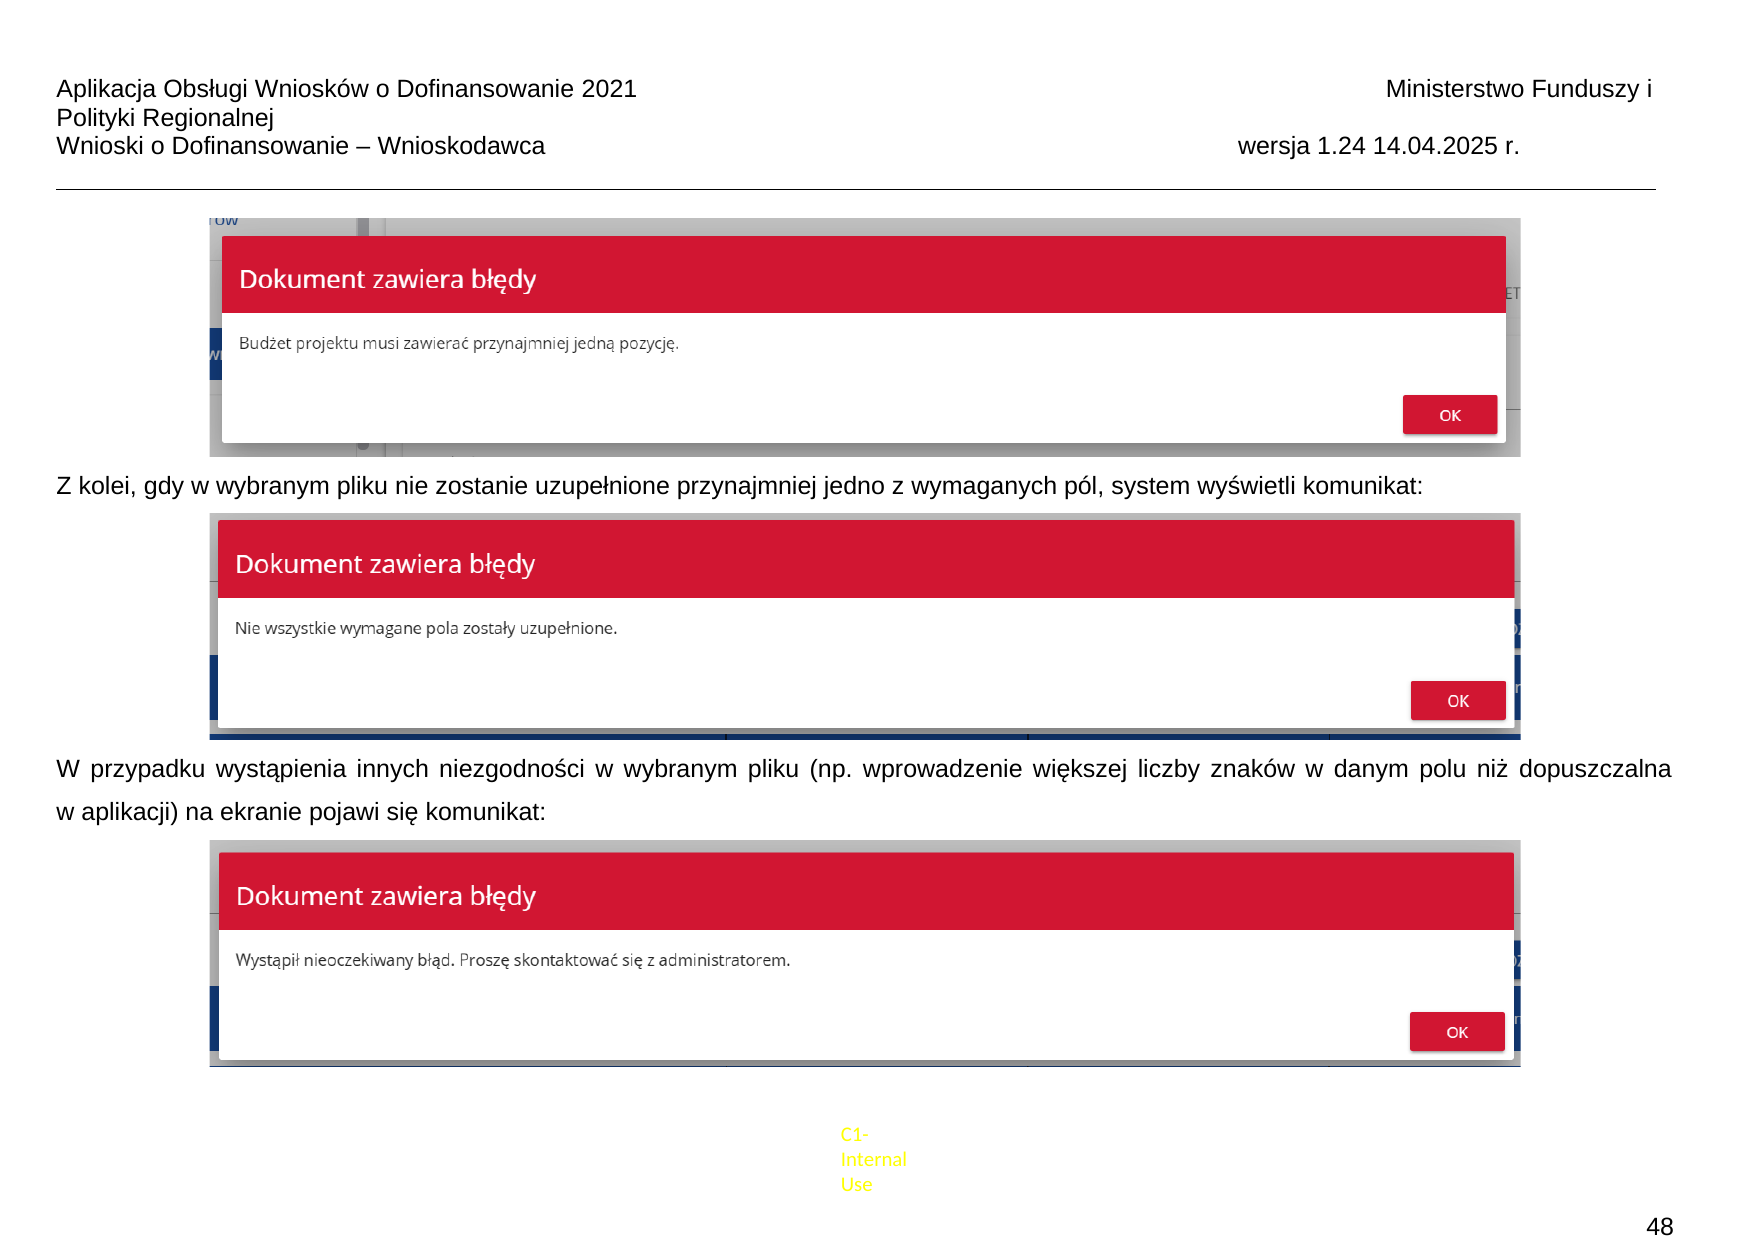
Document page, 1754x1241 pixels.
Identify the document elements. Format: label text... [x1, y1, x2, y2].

text Z kolei, gdy w wybranym pliku nie zostanie uzupełnione przynajmniej jedno z wymaganych pól, system wyświetli komunikat: [56, 471, 1674, 499]
text W przypadku wystąpienia innych niezgodności w wybranym pliku (np. wprowadzenie większej liczby znaków w danym polu niż dopuszczalna w aplikacji) na ekranie pojawi się komunikat: [56, 754, 1674, 826]
picture [209, 840, 1521, 1067]
picture [209, 513, 1521, 740]
picture [209, 218, 1521, 457]
